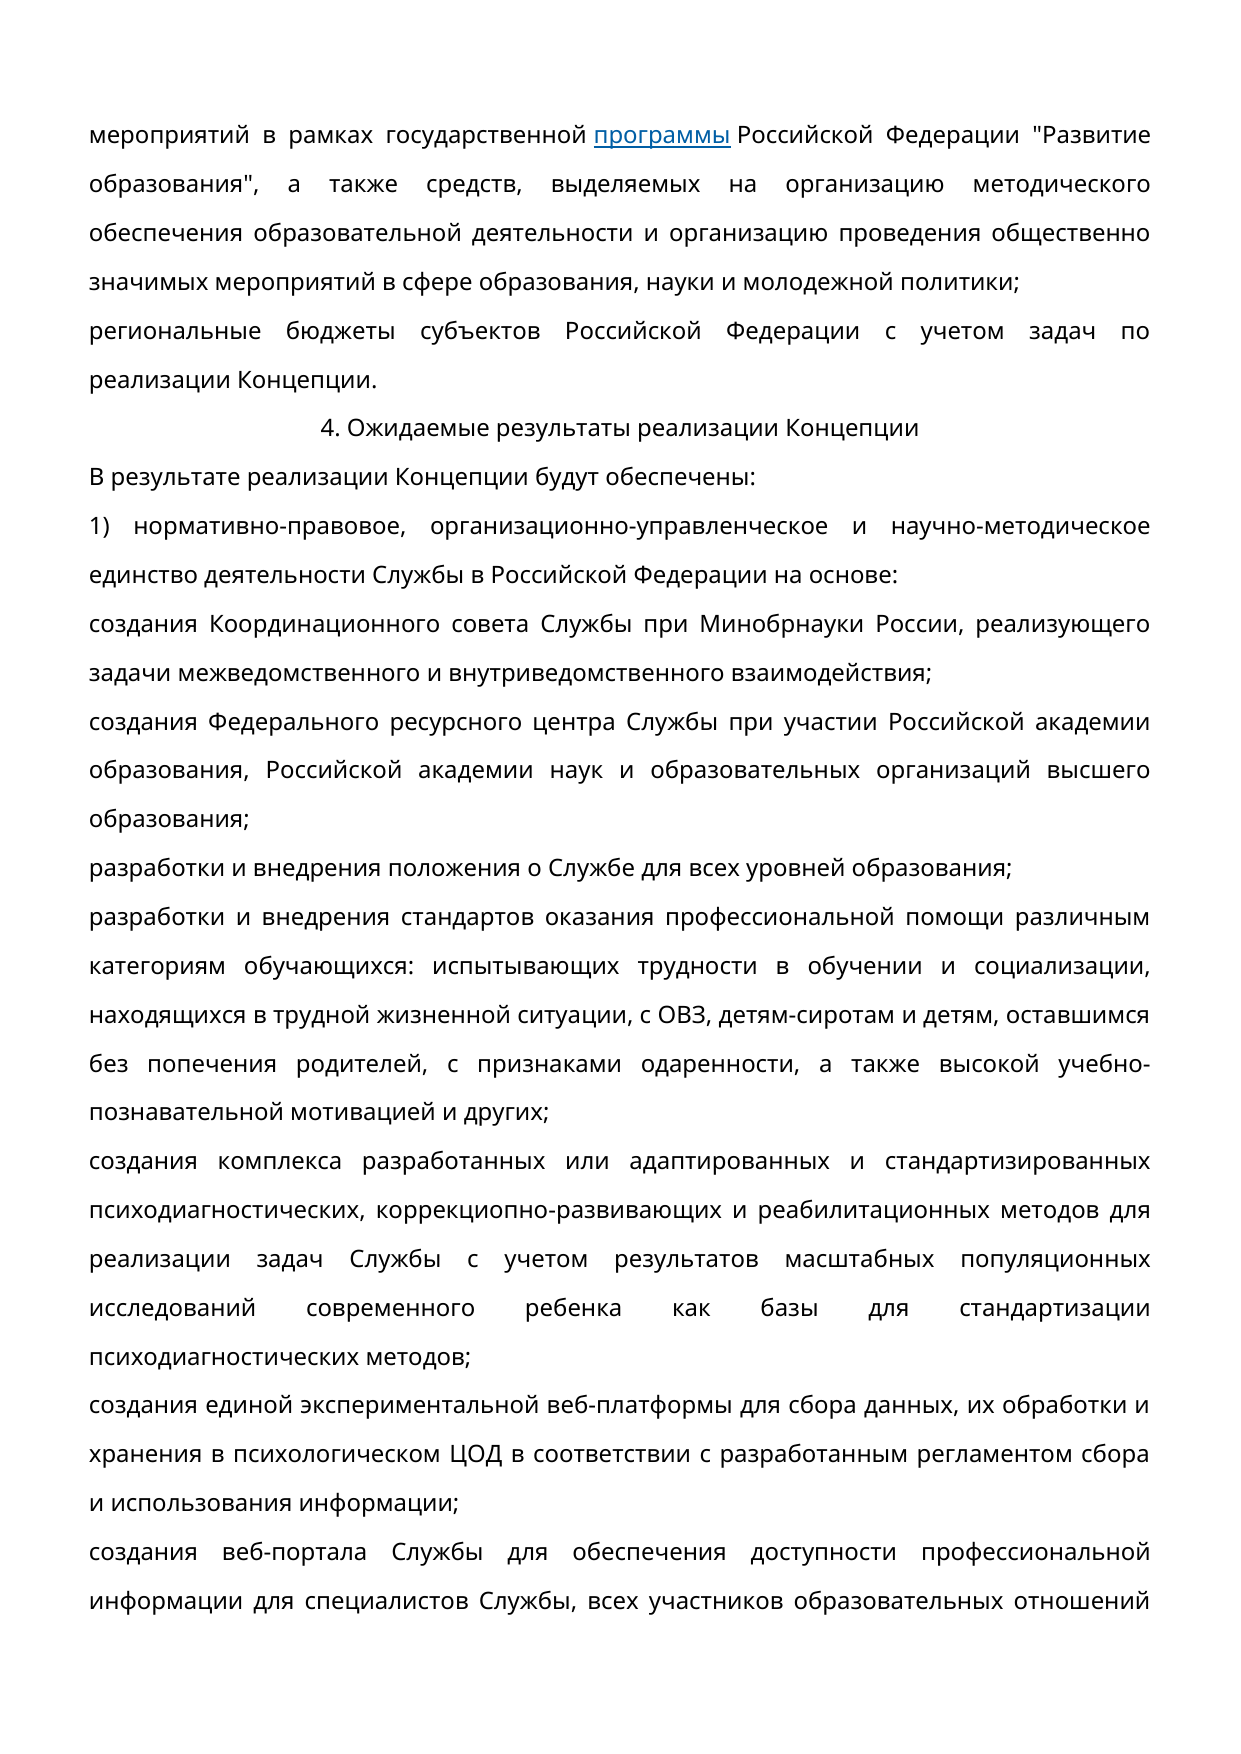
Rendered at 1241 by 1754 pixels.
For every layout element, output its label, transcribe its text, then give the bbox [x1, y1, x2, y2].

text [89, 1535, 1152, 1616]
text создания Федерального ресурсного центра Службы при участии Российской академии образования, Российской академии наук и образовательных организаций высшего образования; [89, 704, 1152, 835]
text создания Координационного совета Службы при Минобрнауки России, реализующего задачи межведомственного и внутриведомственного взаимодействия; [89, 607, 1152, 688]
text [89, 118, 1152, 297]
text региональные бюджеты субъектов Российской Федерации с учетом задач по реализации Концепции. [89, 313, 1152, 395]
text 4. Ожидаемые результаты реализации Концепции [89, 411, 1152, 444]
text 1) нормативно-правовое, организационно-управленческое и научно-методическое единство деятельности Службы в Российской Федерации на основе: [89, 509, 1152, 590]
text разработки и внедрения положения о Службе для всех уровней образования; [89, 851, 1152, 883]
text разработки и внедрения стандартов оказания профессиональной помощи различным категориям обучающихся: испытывающих трудности в обучении и социализации, находящихся в трудной жизненной ситуации, с ОВЗ, детям-сиротам и детям, оставшимся без попечения родителей, с признаками одаренности, а также высокой учебно-познавательной мотивацией и других; [89, 900, 1152, 1128]
text создания комплекса разработанных или адаптированных и стандартизированных психодиагностических, коррекциопно-развивающих и реабилитационных методов для реализации задач Службы с учетом результатов масштабных популяционных исследований современного ребенка как базы для стандартизации психодиагностических методов; [89, 1144, 1152, 1372]
text создания единой экспериментальной веб-платформы для сбора данных, их обработки и хранения в психологическом ЦОД в соответствии с разработанным регламентом сбора и использования информации; [89, 1388, 1152, 1519]
text В результате реализации Концепции будут обеспечены: [89, 460, 1152, 493]
